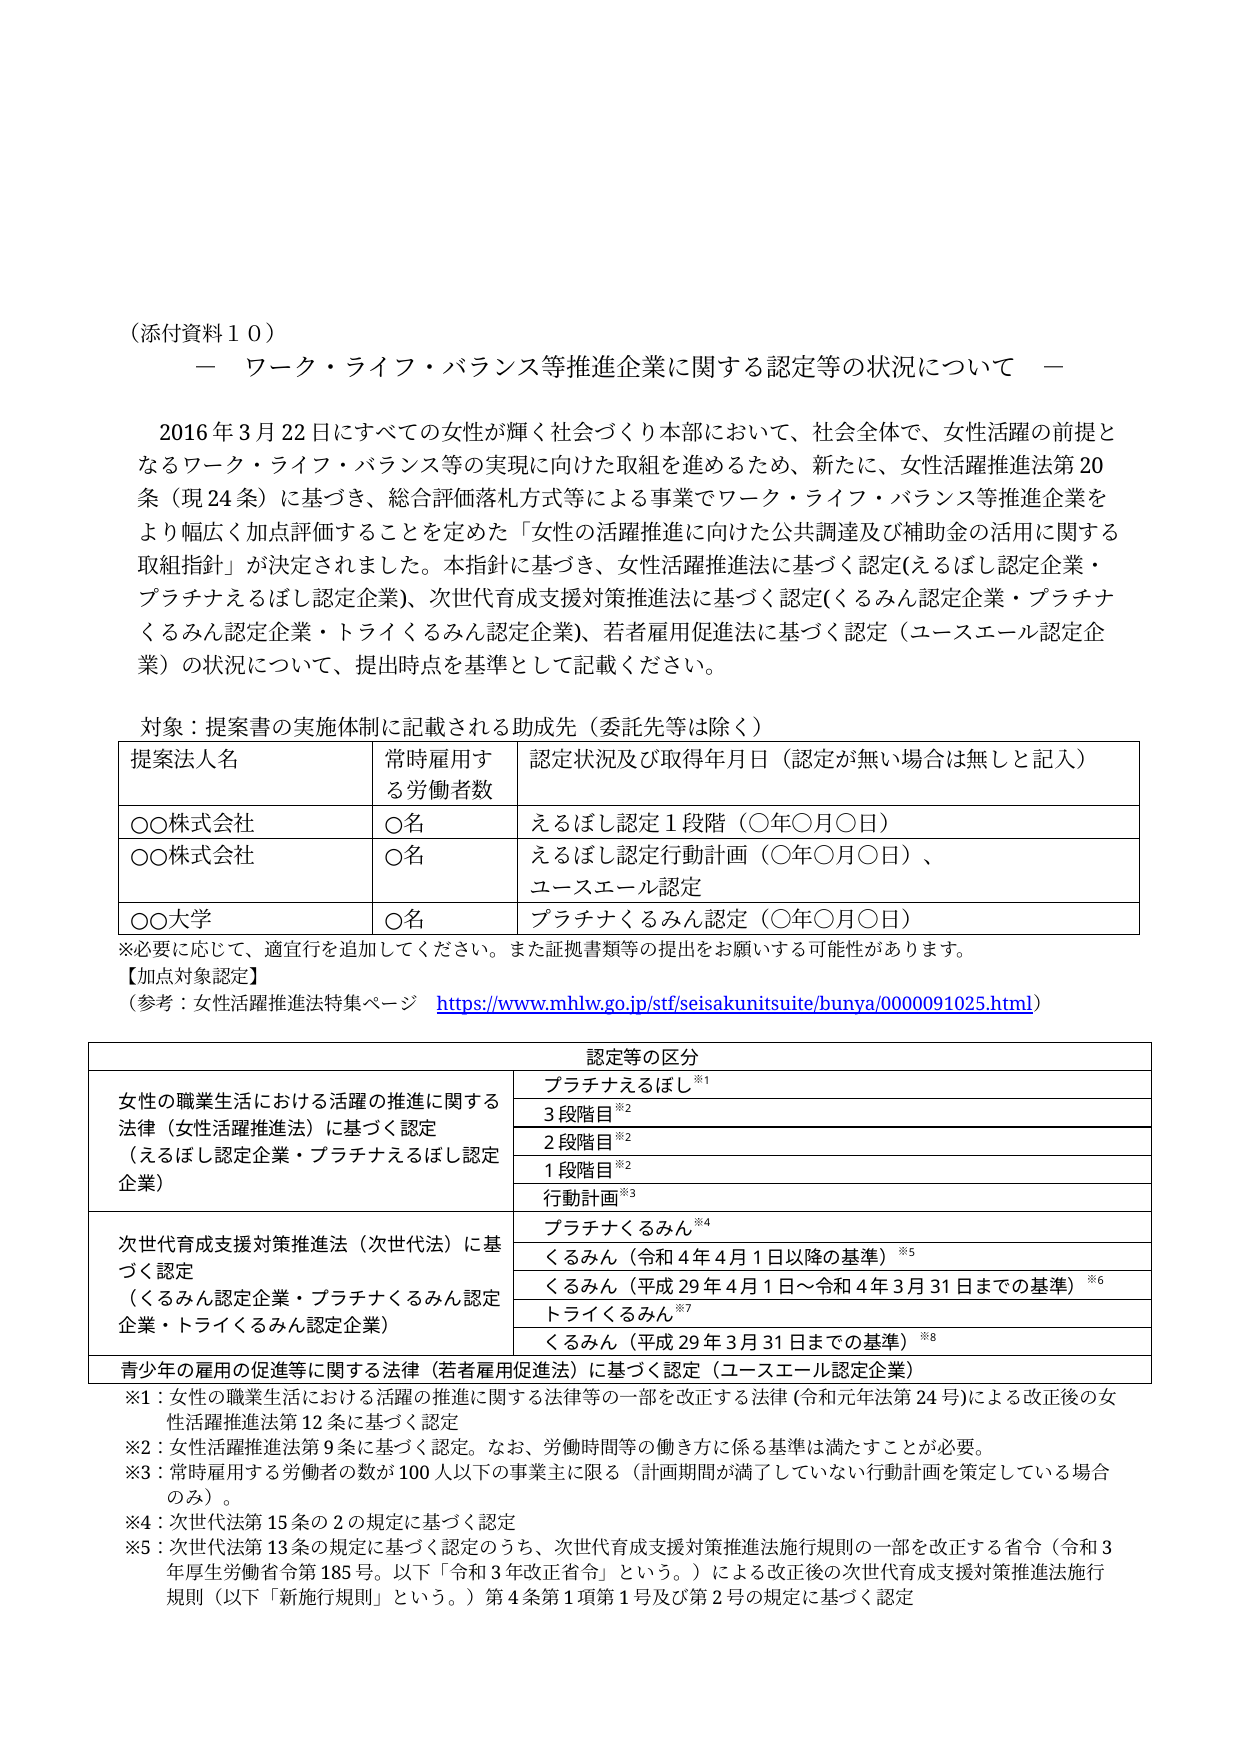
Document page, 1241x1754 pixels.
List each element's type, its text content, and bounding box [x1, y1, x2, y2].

table_cell えるぼし認定行動計画（○年○月○日）、 ユースエール認定 [518, 839, 1139, 902]
table_header 提案法人名 [119, 742, 372, 805]
table_cell ○○株式会社 [119, 806, 372, 838]
table_header 常時雇用する労働者数 [373, 742, 517, 805]
table_cell プラチナえるぼし※1 [514, 1071, 1151, 1098]
list ※4：次世代法第15条の2の規定に基づく認定 [125, 1509, 1122, 1534]
table_cell くるみん（平成29年4月1日～令和4年3月31日までの基準）※6 [514, 1271, 1151, 1298]
text （参考：女性活躍推進法特集ページ https://www.mhlw.go.jp/stf/seisakunitsuite/bunya/0000091025.html） [118, 989, 1122, 1016]
table_cell ○名 [373, 839, 517, 902]
table_cell えるぼし認定１段階（○年○月○日） [518, 806, 1139, 838]
text 【加点対象認定】 [118, 962, 1122, 989]
table_cell 3段階目※2 [514, 1099, 1151, 1126]
list ※1：女性の職業生活における活躍の推進に関する法律等の一部を改正する法律 (令和元年法第24 号)による改正後の女性活躍推進法第12 条に基づく認定 [125, 1384, 1122, 1434]
table_cell 1段階目※2 [514, 1156, 1151, 1183]
table_cell 2段階目※2 [514, 1128, 1151, 1155]
table_cell プラチナくるみん※4 [514, 1212, 1151, 1242]
table_cell 女性の職業生活における活躍の推進に関する法律（女性活躍推進法）に基づく認定 （えるぼし認定企業・プラチナえるぼし認定企業） [89, 1071, 513, 1211]
text （添付資料１０） [118, 316, 1122, 347]
list ※2：女性活躍推進法第9条に基づく認定。なお、労働時間等の働き方に係る基準は満たすことが必要。 [125, 1434, 1122, 1459]
text 対象：提案書の実施体制に記載される助成先（委託先等は除く） [118, 710, 1122, 741]
table_cell ○名 [373, 806, 517, 838]
table_cell ○○株式会社 [119, 839, 372, 902]
table_header 認定状況及び取得年月日（認定が無い場合は無しと記入） [518, 742, 1139, 805]
table_cell ○○大学 [119, 903, 372, 934]
text － ワーク・ライフ・バランス等推進企業に関する認定等の状況について － [137, 347, 1122, 383]
list ※3：常時雇用する労働者の数が100 人以下の事業主に限る（計画期間が満了していない行動計画を策定している場合のみ）。 [125, 1459, 1122, 1509]
text 2016年3月22日にすべての女性が輝く社会づくり本部において、社会全体で、女性活躍の前提となるワーク・ライフ・バランス等の実現に向けた取組を進めるため、新たに、女性活躍推進法第20条（現24条）に基づき、総合評価落札方式等による事業でワーク・ライフ・バランス等推進企業をより幅広く加点評価することを定めた「女性の活躍推進に向けた公共調達及び補助金の活用に関する取組指針」が決定されました。本指針に基づき、女性活躍推進法に基づく認定(えるぼし認定企業・プラチナえるぼし認定企業)、次世代育成支援対策推進法に基づく認定(くるみん認定企業・プラチナくるみん認定企業・トライくるみん認定企業)、若者雇用促進法に基づく認定（ユースエール認定企業）の状況について、提出時点を基準として記載ください。 [137, 413, 1122, 680]
table_cell 青少年の雇用の促進等に関する法律（若者雇用促進法）に基づく認定（ユースエール認定企業） [89, 1356, 1151, 1383]
table_cell 行動計画※3 [514, 1184, 1151, 1211]
table_cell ○名 [373, 903, 517, 934]
table_cell 次世代育成支援対策推進法（次世代法）に基づく認定 （くるみん認定企業・プラチナくるみん認定企業・トライくるみん認定企業） [89, 1212, 513, 1355]
list ※5：次世代法第13条の規定に基づく認定のうち、次世代育成支援対策推進法施行規則の一部を改正する省令（令和3年厚生労働省令第185号。以下「令和3年改正省令」という。）による改正後の次世代育成支援対策推進法施行規則（以下「新施行規則」という。）第4条第1項第1号及び第2号の規定に基づく認定 [125, 1534, 1122, 1609]
table_cell くるみん（平成29年3月31日までの基準）※8 [514, 1328, 1151, 1355]
text ※必要に応じて、適宜行を追加してください。また証拠書類等の提出をお願いする可能性があります。 [118, 935, 1122, 962]
table_cell くるみん（令和4年4月1日以降の基準）※5 [514, 1243, 1151, 1270]
table_cell プラチナくるみん認定（○年○月○日） [518, 903, 1139, 934]
table_cell トライくるみん※7 [514, 1300, 1151, 1327]
table_header 認定等の区分 [89, 1043, 1151, 1070]
